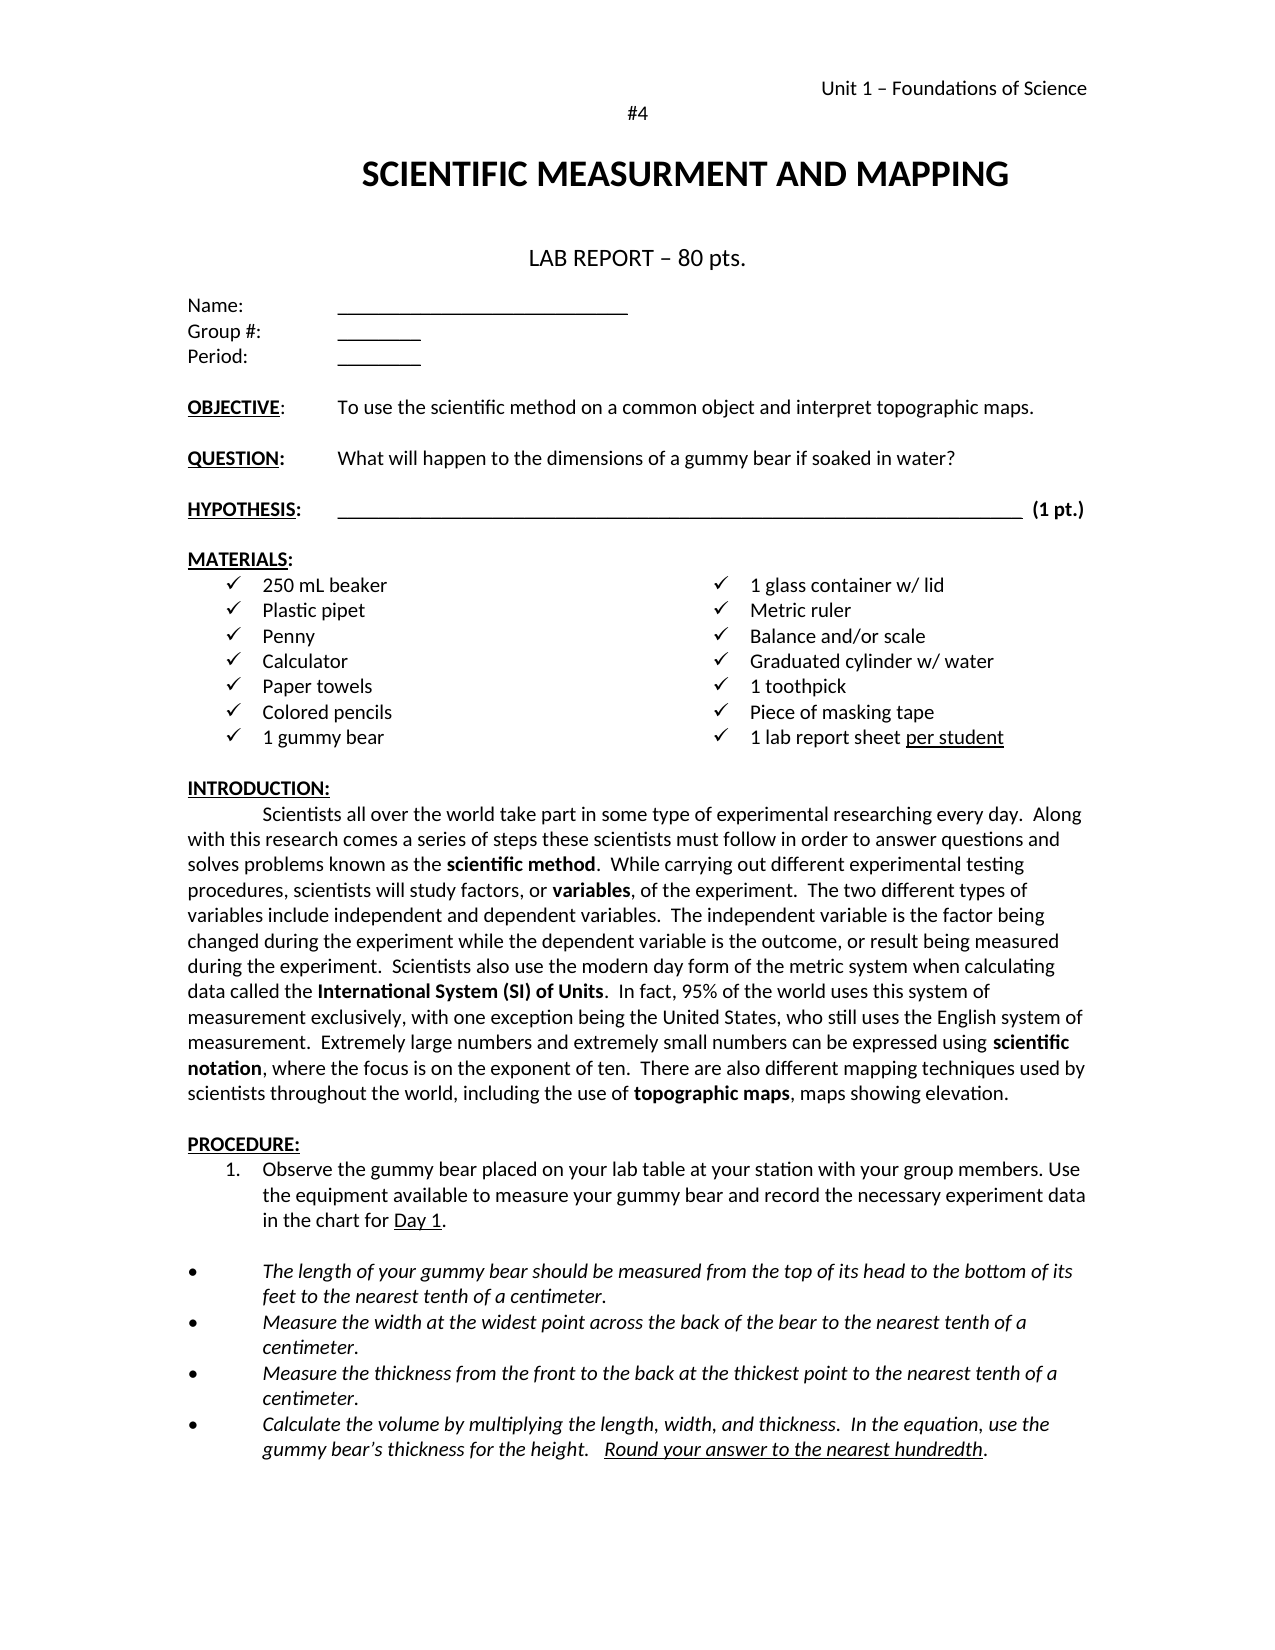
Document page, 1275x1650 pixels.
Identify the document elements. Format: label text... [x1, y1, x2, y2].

list Penny [225, 623, 600, 648]
list 250 mL beaker [225, 572, 600, 597]
text SCIENTIFIC MEASURMENT AND MAPPING [187, 150, 1087, 242]
list Observe the gummy bear placed on your lab table at your station with your group members. Use the equipment available to measure your gummy bear and record the necessary experiment data in the chart for Day 1. [225, 1157, 1087, 1233]
text • Measure the thickness from the front to the back at the thickest point to the nearest tenth of a centimeter. [187, 1360, 1087, 1411]
text Name: ____________________________ [187, 292, 1087, 318]
list 1 gummy bear [225, 724, 600, 750]
list Calculator [225, 648, 600, 674]
text • Measure the width at the widest point across the back of the bear to the nearest tenth of a centimeter. [187, 1309, 1087, 1360]
text • The length of your gummy bear should be measured from the top of its head to the bottom of its feet to the nearest tenth of a centimeter. [187, 1258, 1087, 1309]
text HYPOTHESIS: __________________________________________________________________ (1 pt.) [187, 496, 1087, 521]
list Balance and/or scale [712, 623, 1087, 648]
text Period: ________ [187, 343, 1087, 369]
text LAB REPORT – 80 pts. [187, 242, 1087, 272]
text Scientists all over the world take part in some type of experimental researching every day. Along with this research comes a series of steps these scientists must follow in order to answer questions and solves problems known as the scientific method. While carrying out different experimental testing procedures, scientists will study factors, or variables, of the experiment. The two different types of variables include independent and dependent variables. The independent variable is the factor being changed during the experiment while the dependent variable is the outcome, or result being measured during the experiment. Scientists also use the modern day form of the metric system when calculating data called the International System (SI) of Units. In fact, 95% of the world uses this system of measurement exclusively, with one exception being the United States, who still uses the English system of measurement. Extremely large numbers and extremely small numbers can be expressed using scientific notation, where the focus is on the exponent of ten. There are also different mapping techniques used by scientists throughout the world, including the use of topographic maps, maps showing elevation. [187, 801, 1087, 1106]
list Colored pencils [225, 699, 600, 724]
list Paper towels [225, 674, 600, 699]
list Graduated cylinder w/ water [712, 648, 1087, 674]
text MATERIALS: [187, 547, 1087, 572]
list Metric ruler [712, 597, 1087, 623]
list Plastic pipet [225, 597, 600, 623]
text Group #: ________ [187, 318, 1087, 343]
text INTRODUCTION: [187, 775, 1087, 801]
list 1 glass container w/ lid [712, 572, 1087, 597]
text QUESTION: What will happen to the dimensions of a gummy bear if soaked in water? [187, 445, 1087, 470]
text • Calculate the volume by multiplying the length, width, and thickness. In the equation, use the gummy bear’s thickness for the height. Round your answer to the nearest hundredth. [187, 1411, 1087, 1462]
text OBJECTIVE: To use the scientific method on a common object and interpret topographic maps. [187, 394, 1087, 419]
list 1 lab report sheet per student [712, 724, 1087, 750]
text PROCEDURE: [187, 1131, 1087, 1157]
list 1 toothpick [712, 674, 1087, 699]
list Piece of masking tape [712, 699, 1087, 724]
